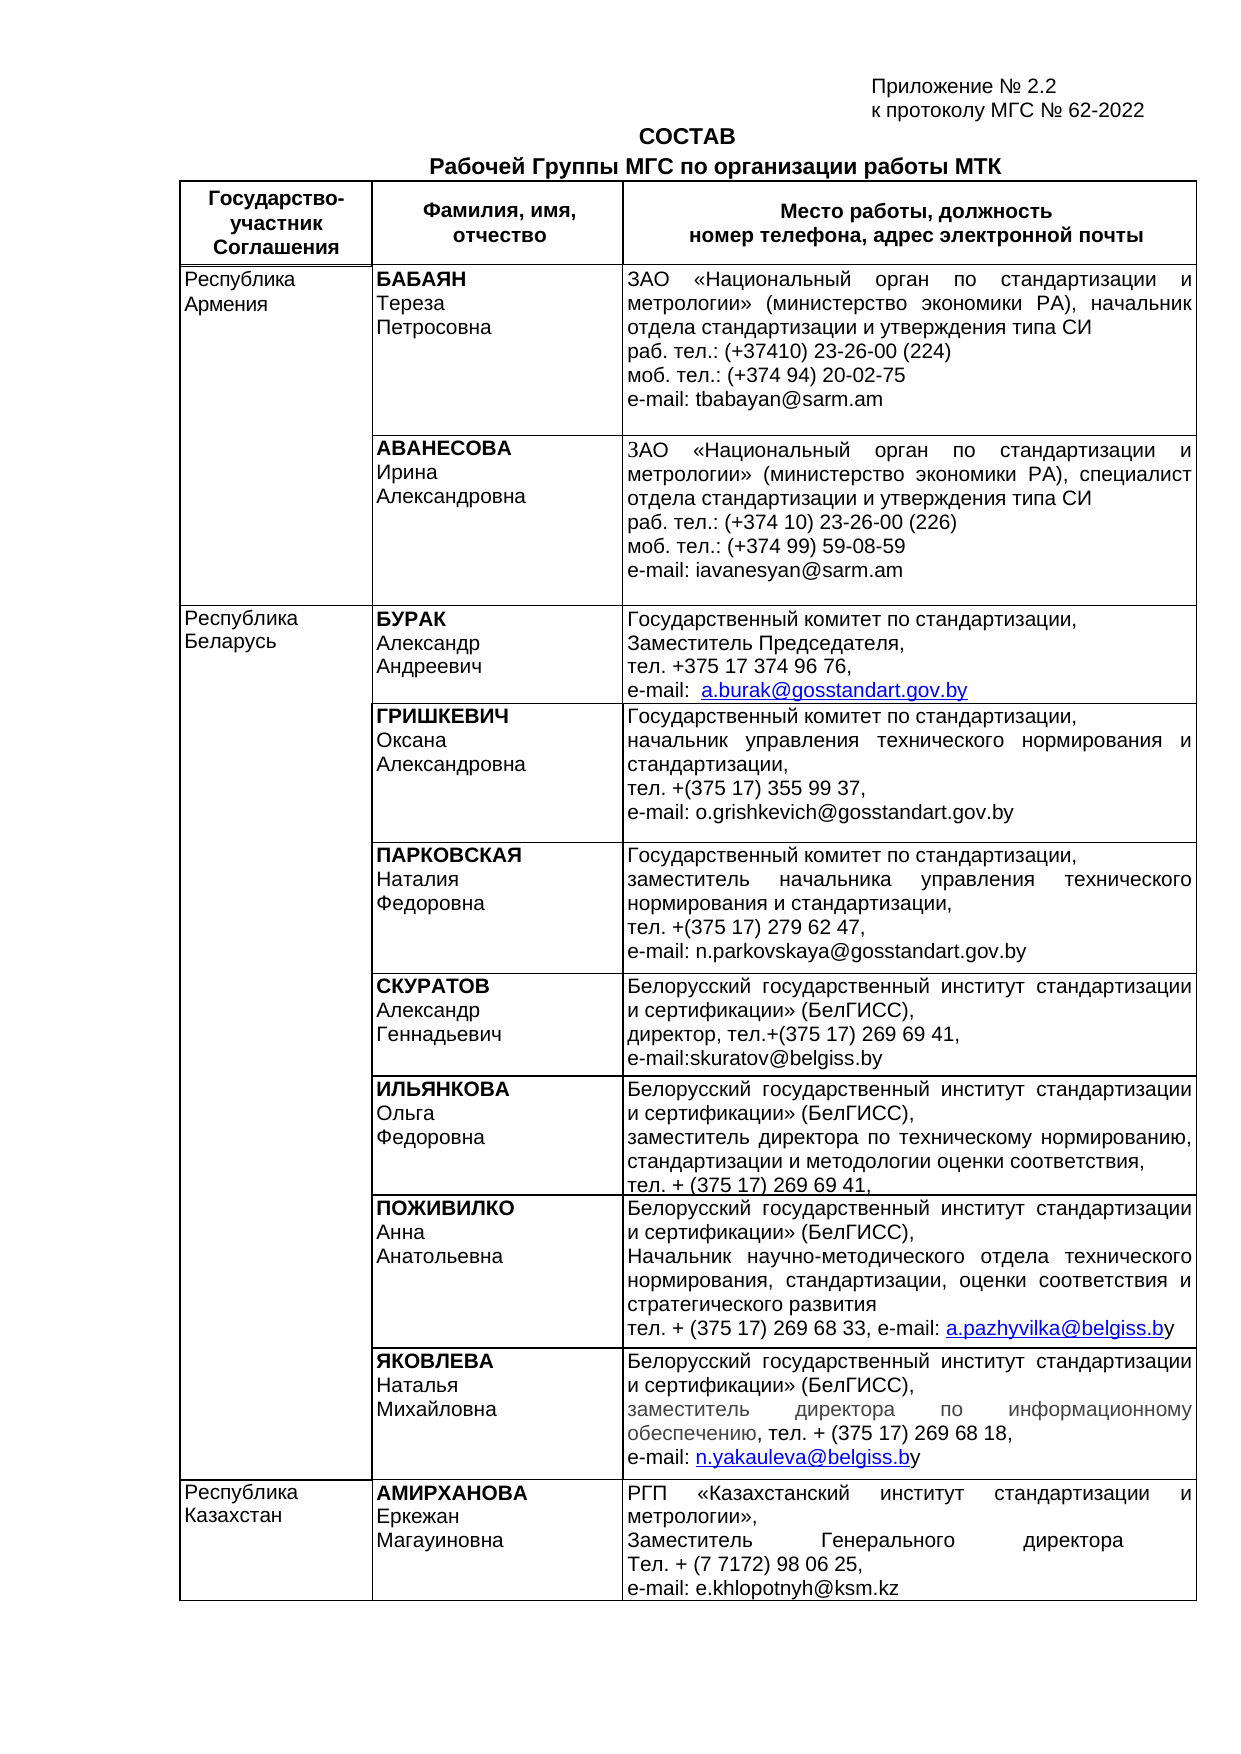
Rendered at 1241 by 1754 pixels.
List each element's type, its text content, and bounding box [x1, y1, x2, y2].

table_cell БАБАЯН Тереза Петросовна [373, 265, 622, 435]
table_cell Государственный комитет по стандартизации, заместитель начальника управления технического нормирования и стандартизации, тел. +(375 17) 279 62 47, е-mail: n.parkovskaya@gosstandart.gov.by [624, 843, 1196, 973]
text СОСТАВ [177, 122, 1152, 151]
text Рабочей Группы МГС по организации работы МТК [177, 151, 1126, 180]
table_cell Государственный комитет по стандартизации, начальник управления технического нормирования и стандартизации, тел. +(375 17) 355 99 37, е-mail: o.grishkevich@gosstandart.gov.by [624, 704, 1196, 842]
table_cell ПАРКОВСКАЯ Наталия Федоровна [373, 843, 622, 973]
table_cell ЯКОВЛЕВА Наталья Михайловна [373, 1349, 622, 1479]
table_cell ЗАО «Национальный орган по стандартизации и метрологии» (министерство экономики РА), специалист отдела стандартизации и утверждения типа СИ раб. тел.: (+374 10) 23-26-00 (226) моб. тел.: (+374 99) 59-08-59 е-mail: iavanesyan@sarm.am [623, 436, 1196, 605]
table_cell Республика Беларусь [181, 606, 372, 1479]
table_cell АВАНЕСОВА Ирина Александровна [373, 436, 622, 605]
table_cell Республика Армения [181, 267, 372, 605]
table_header Государство-участник Соглашения [181, 182, 371, 264]
table_cell СКУРАТОВ Александр Геннадьевич [373, 974, 622, 1075]
table_cell ИЛЬЯНКОВА Ольга Федоровна [373, 1077, 622, 1194]
table_cell Государственный комитет по стандартизации, Заместитель Председателя, тел. +375 17 374 96 76, е-mail: a.burak@gosstandart.gov.by [623, 606, 1196, 703]
table_cell ЗАО «Национальный орган по стандартизации и метрологии» (министерство экономики РА), начальник отдела стандартизации и утверждения типа СИ раб. тел.: (+37410) 23-26-00 (224) моб. тел.: (+374 94) 20-02-75 е-mail: tbabayan@sarm.am [623, 265, 1196, 435]
table_cell АМИРХАНОВА Еркежан Магауиновна [373, 1480, 622, 1600]
table_cell Белорусский государственный институт стандартизации и сертификации» (БелГИСС), заместитель директора по информационному обеспечению, тел. + (375 17) 269 68 18, e-mail: n.yakauleva@belgiss.by [624, 1349, 1196, 1479]
table_cell Белорусский государственный институт стандартизации и сертификации» (БелГИСС), директор, тел.+(375 17) 269 69 41, e-mail:skuratov@belgiss.by [624, 974, 1196, 1075]
table_cell РГП «Казахстанский институт стандартизации и метрологии», Заместитель Генерального директора Тел. + (7 7172) 98 06 25, e-mail: e.khlopotnyh@ksm.kz [623, 1480, 1196, 1600]
table_header Фамилия, имя, отчество [373, 182, 622, 264]
table_cell Белорусский государственный институт стандартизации и сертификации» (БелГИСС), Начальник научно-методического отдела технического нормирования, стандартизации, оценки соответствия и стратегического развития тел. + (375 17) 269 68 33, e-mail: a.pazhyvilka@belgiss.by [624, 1196, 1196, 1347]
table_header Место работы, должность номер телефона, адрес электронной почты [624, 182, 1196, 264]
table_cell Гришкевич Оксана Александровна [373, 704, 622, 842]
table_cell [181, 1481, 372, 1600]
table_cell ПОЖИВИЛКО Анна Анатольевна [373, 1196, 622, 1347]
table_cell БУРАК Александр Андреевич [373, 606, 622, 703]
table_cell Белорусский государственный институт стандартизации и сертификации» (БелГИСС), заместитель директора по техническому нормированию, стандартизации и методологии оценки соответствия, тел. + (375 17) 269 69 41, e-mail: o.ilyankova@belgiss.by [624, 1077, 1196, 1194]
